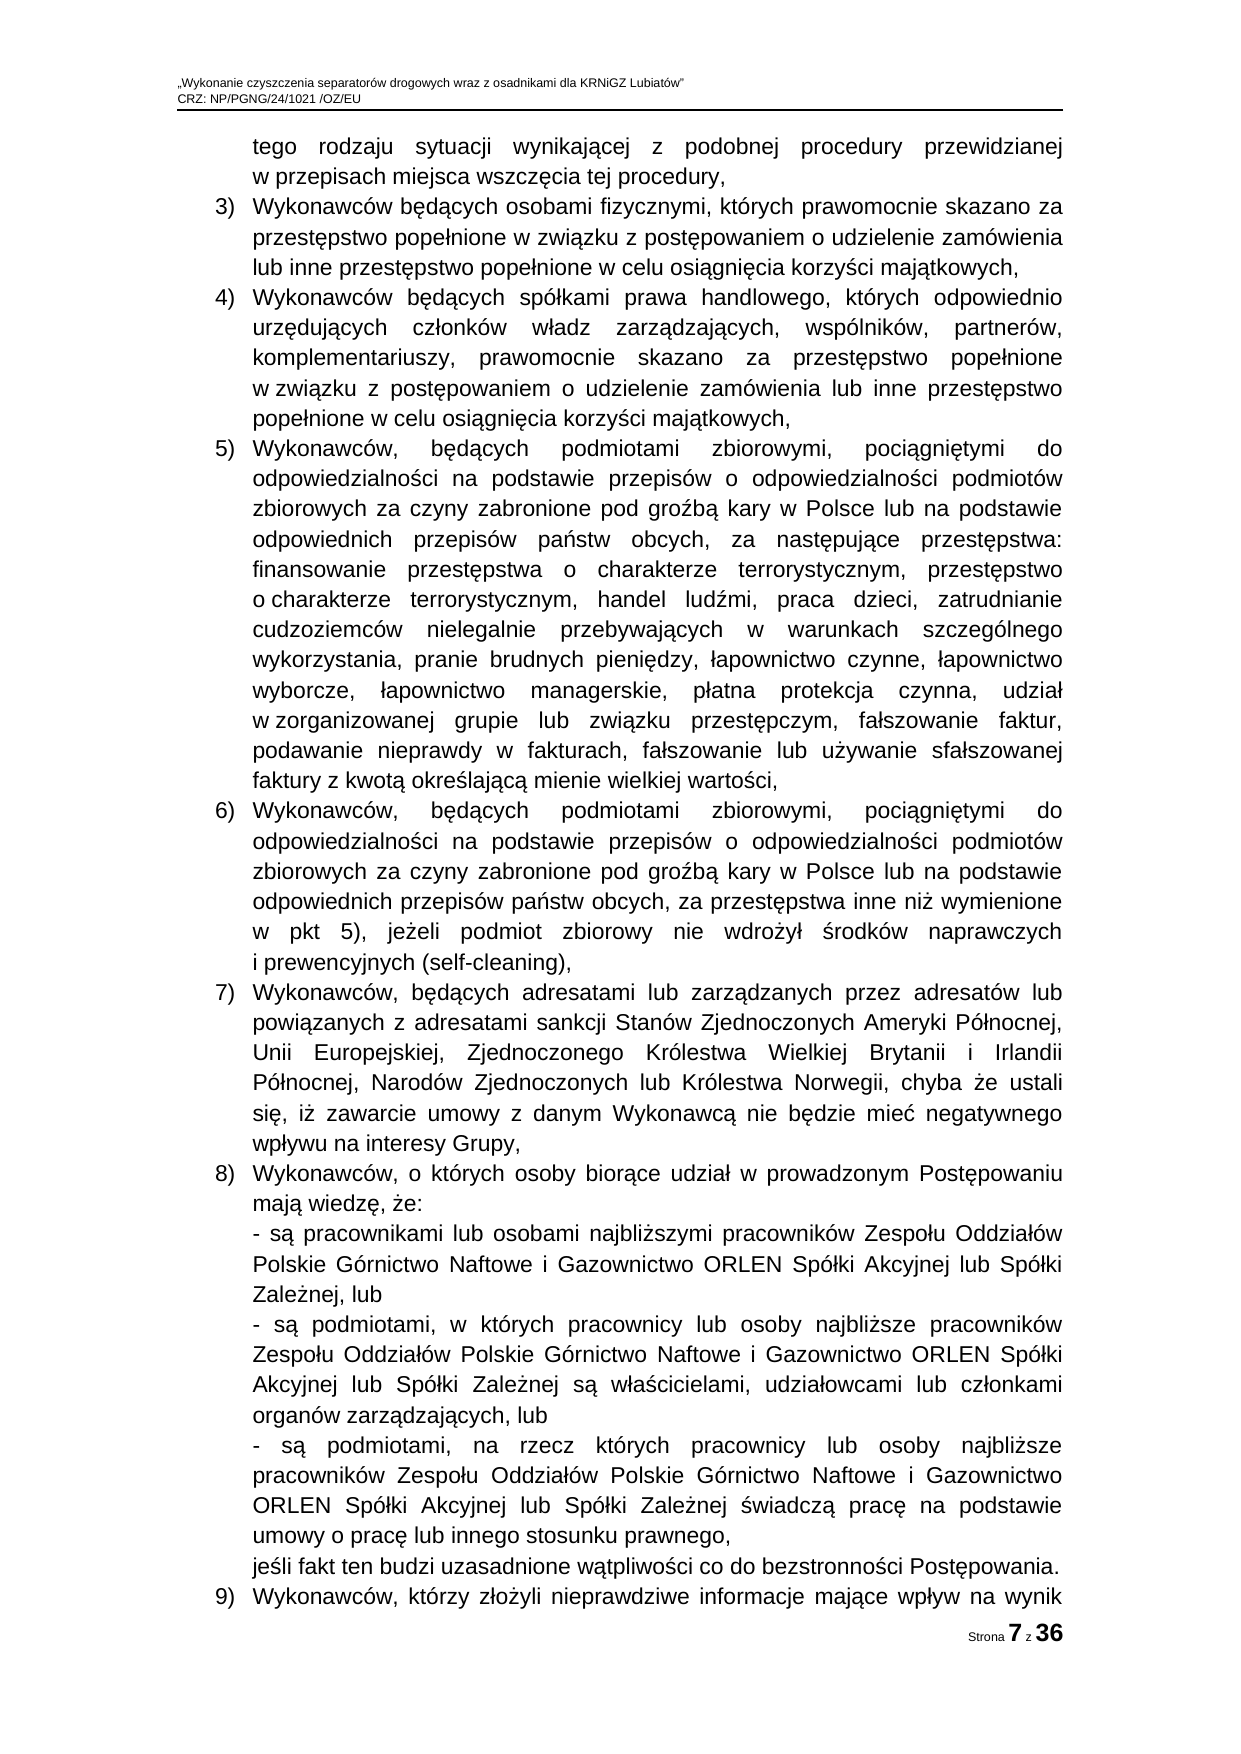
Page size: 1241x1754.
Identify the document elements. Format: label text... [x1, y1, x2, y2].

text jeśli fakt ten budzi uzasadnione wątpliwości co do bezstronności Postępowania. [252, 1553, 1063, 1579]
list Wykonawców, będących podmiotami zbiorowymi, pociągniętymi do odpowiedzialności na podstawie przepisów o odpowiedzialności podmiotów zbiorowych za czyny zabronione pod groźbą kary w Polsce lub na podstawie odpowiednich przepisów państw obcych, za przestępstwa inne niż wymienione w pkt 5), jeżeli podmiot zbiorowy nie wdrożył środków naprawczych i prewencyjnych (self-cleaning), [215, 797, 1063, 975]
list Wykonawców, będących podmiotami zbiorowymi, pociągniętymi do odpowiedzialności na podstawie przepisów o odpowiedzialności podmiotów zbiorowych za czyny zabronione pod groźbą kary w Polsce lub na podstawie odpowiednich przepisów państw obcych, za następujące przestępstwa: finansowanie przestępstwa o charakterze terrorystycznym, przestępstwo o charakterze terrorystycznym, handel ludźmi, praca dzieci, zatrudnianie cudzoziemców nielegalnie przebywających w warunkach szczególnego wykorzystania, pranie brudnych pieniędzy, łapownictwo czynne, łapownictwo wyborcze, łapownictwo managerskie, płatna protekcja czynna, udział w zorganizowanej grupie lub związku przestępczym, fałszowanie faktur, podawanie nieprawdy w fakturach, fałszowanie lub używanie sfałszowanej faktury z kwotą określającą mienie wielkiej wartości, [215, 435, 1063, 794]
text - są pracownikami lub osobami najbliższymi pracowników Zespołu Oddziałów Polskie Górnictwo Naftowe i Gazownictwo ORLEN Spółki Akcyjnej lub Spółki Zależnej, lub [252, 1220, 1063, 1307]
text - są podmiotami, na rzecz których pracownicy lub osoby najbliższe pracowników Zespołu Oddziałów Polskie Górnictwo Naftowe i Gazownictwo ORLEN Spółki Akcyjnej lub Spółki Zależnej świadczą pracę na podstawie umowy o pracę lub innego stosunku prawnego, [252, 1432, 1063, 1549]
list Wykonawców będących osobami fizycznymi, których prawomocnie skazano za przestępstwo popełnione w związku z postępowaniem o udzielenie zamówienia lub inne przestępstwo popełnione w celu osiągnięcia korzyści majątkowych, [215, 193, 1063, 280]
list Wykonawców będących spółkami prawa handlowego, których odpowiednio urzędujących członków władz zarządzających, wspólników, partnerów, komplementariuszy, prawomocnie skazano za przestępstwo popełnione w związku z postępowaniem o udzielenie zamówienia lub inne przestępstwo popełnione w celu osiągnięcia korzyści majątkowych, [215, 284, 1063, 431]
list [215, 133, 1063, 189]
text - są podmiotami, w których pracownicy lub osoby najbliższe pracowników Zespołu Oddziałów Polskie Górnictwo Naftowe i Gazownictwo ORLEN Spółki Akcyjnej lub Spółki Zależnej są właścicielami, udziałowcami lub członkami organów zarządzających, lub [252, 1311, 1063, 1428]
list Wykonawców, będących adresatami lub zarządzanych przez adresatów lub powiązanych z adresatami sankcji Stanów Zjednoczonych Ameryki Północnej, Unii Europejskiej, Zjednoczonego Królestwa Wielkiej Brytanii i Irlandii Północnej, Narodów Zjednoczonych lub Królestwa Norwegii, chyba że ustali się, iż zawarcie umowy z danym Wykonawcą nie będzie mieć negatywnego wpływu na interesy Grupy, [215, 979, 1063, 1156]
list Wykonawców, o których osoby biorące udział w prowadzonym Postępowaniu mają wiedzę, że: [215, 1160, 1063, 1217]
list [215, 1583, 1063, 1609]
